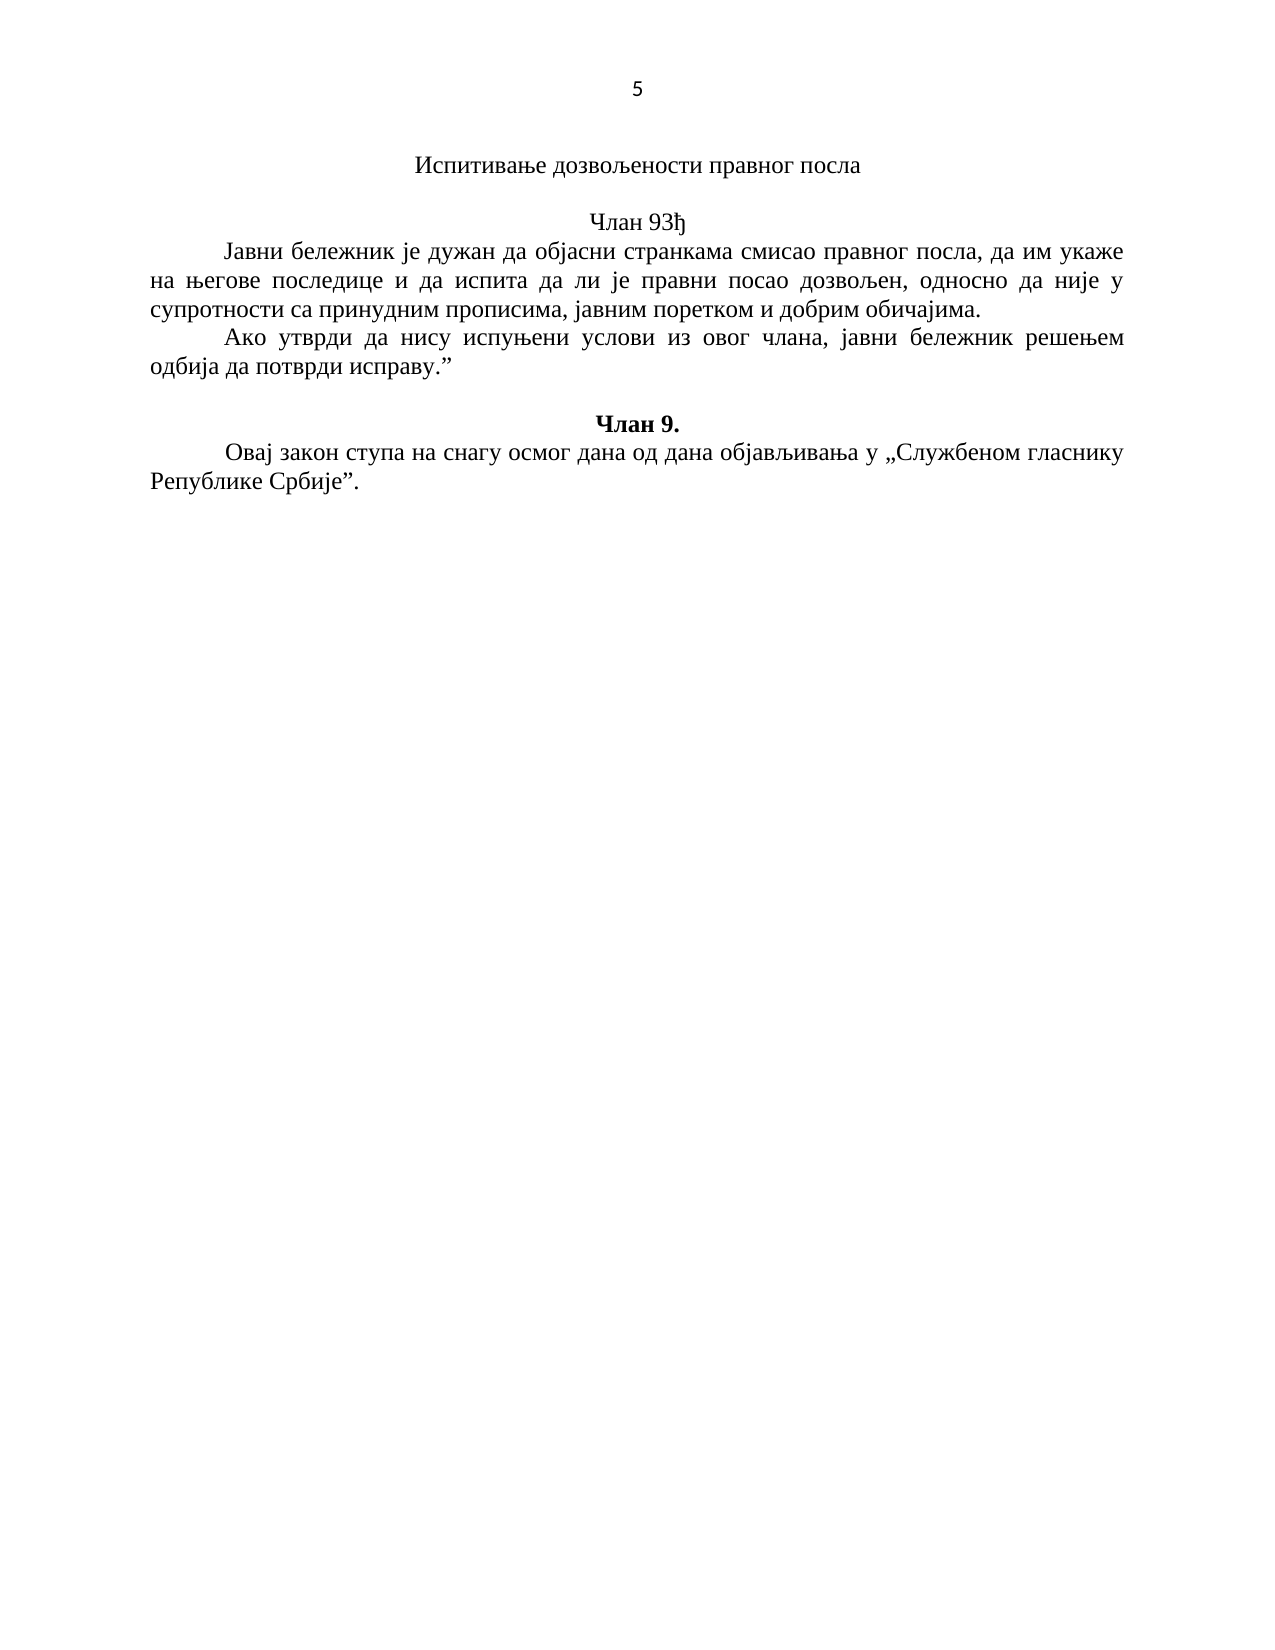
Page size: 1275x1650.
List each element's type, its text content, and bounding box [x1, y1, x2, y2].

text Јавни бележник је дужан да објасни странкама смисао правног посла, да им укаже на његове последице и да испита да ли је правни посао дозвољен, односно да није у супротности са принудним прописима, јавним поретком и добрим обичајима. [150, 236, 1125, 322]
text Члан 93ђ [150, 207, 1125, 236]
text Ако утврди да нису испуњени услови из овог члана, јавни бележник решењем одбија да потврди исправу.” [150, 322, 1125, 380]
text Члан 9. [150, 409, 1125, 437]
text Овај закон ступа на снагу осмог дана од дана објављивања у „Службеном гласнику Републике Србије”. [150, 437, 1125, 495]
text Испитивање дозвољености правног посла [150, 150, 1125, 179]
